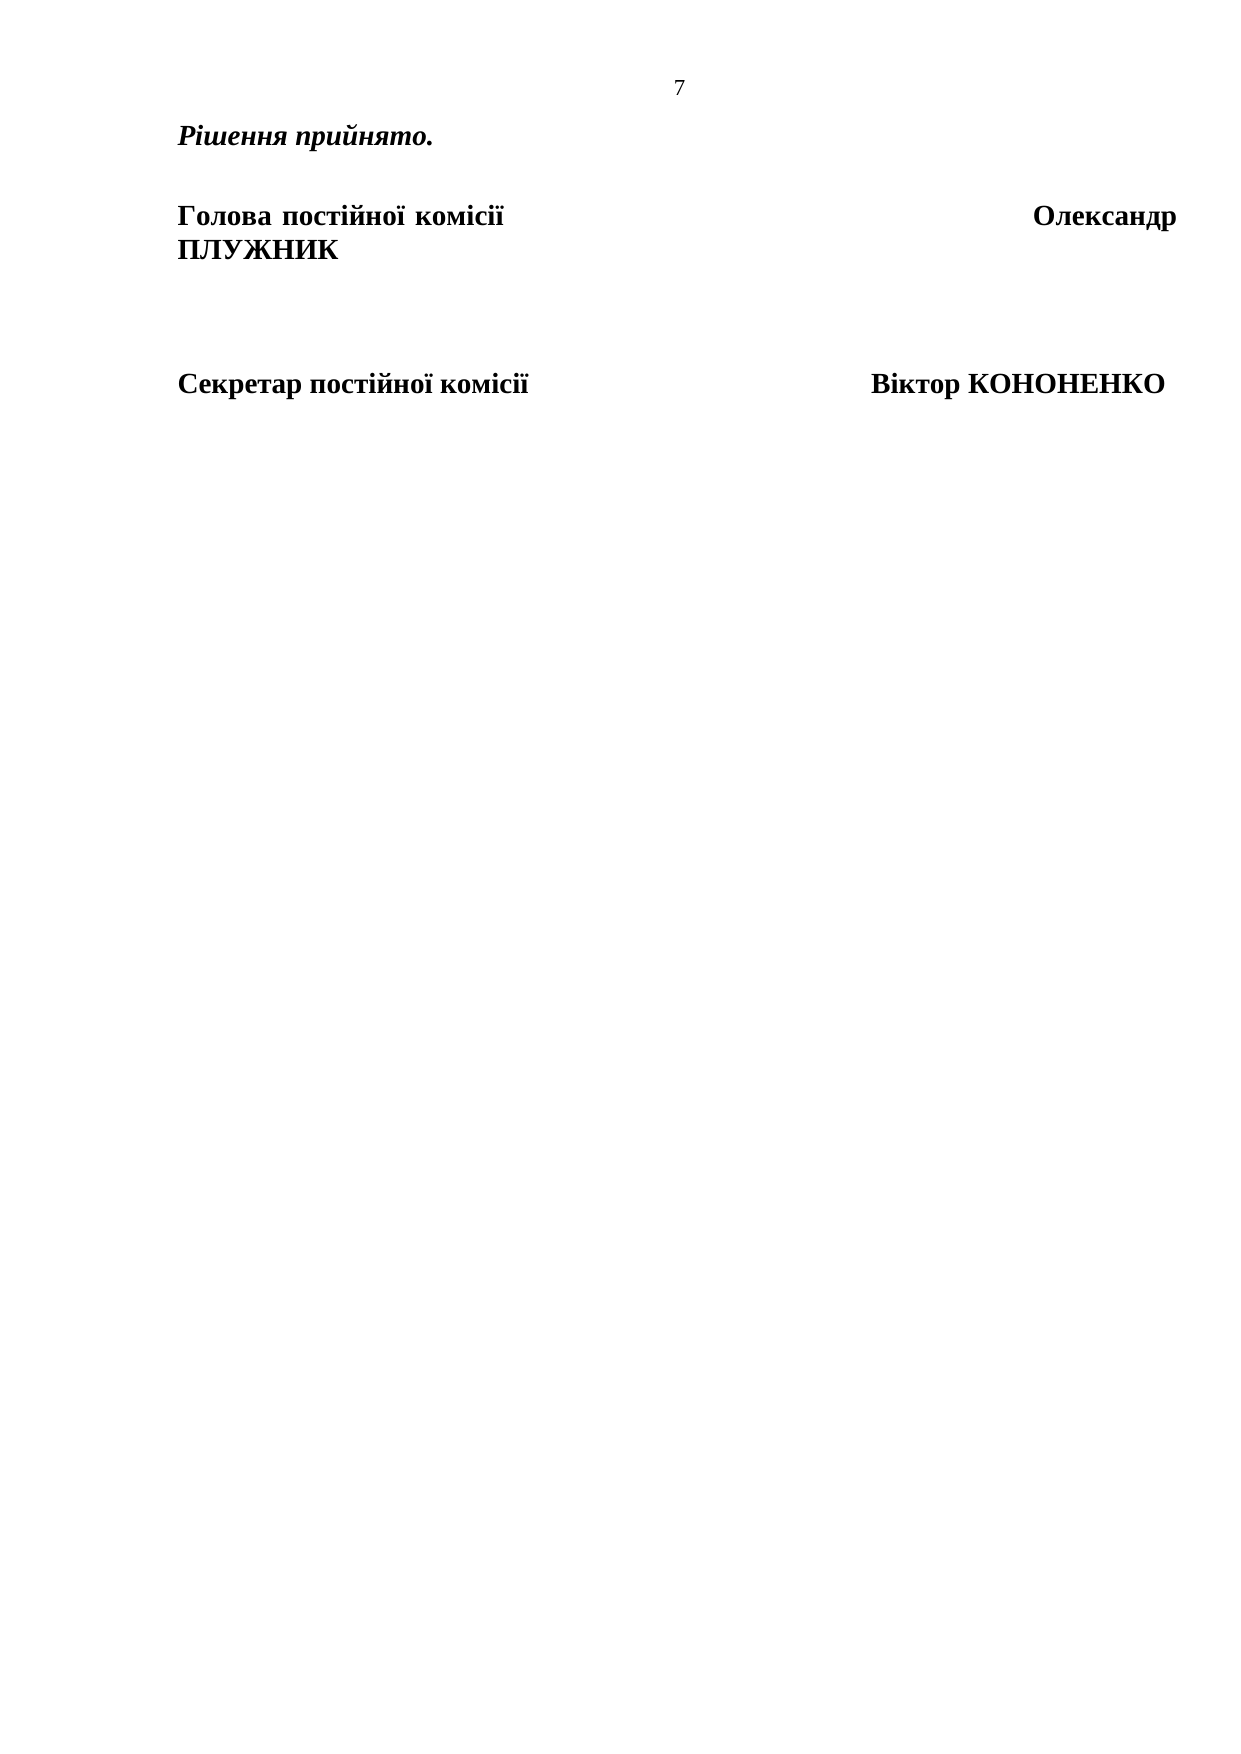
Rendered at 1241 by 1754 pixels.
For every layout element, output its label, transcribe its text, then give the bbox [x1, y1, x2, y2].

text Голова постійної комісії Олександр ПЛУЖНИК [177, 198, 1181, 266]
text Рішення прийнято. [177, 118, 1181, 152]
text Секретар постійної комісії Віктор КОНОНЕНКО [177, 366, 1181, 400]
